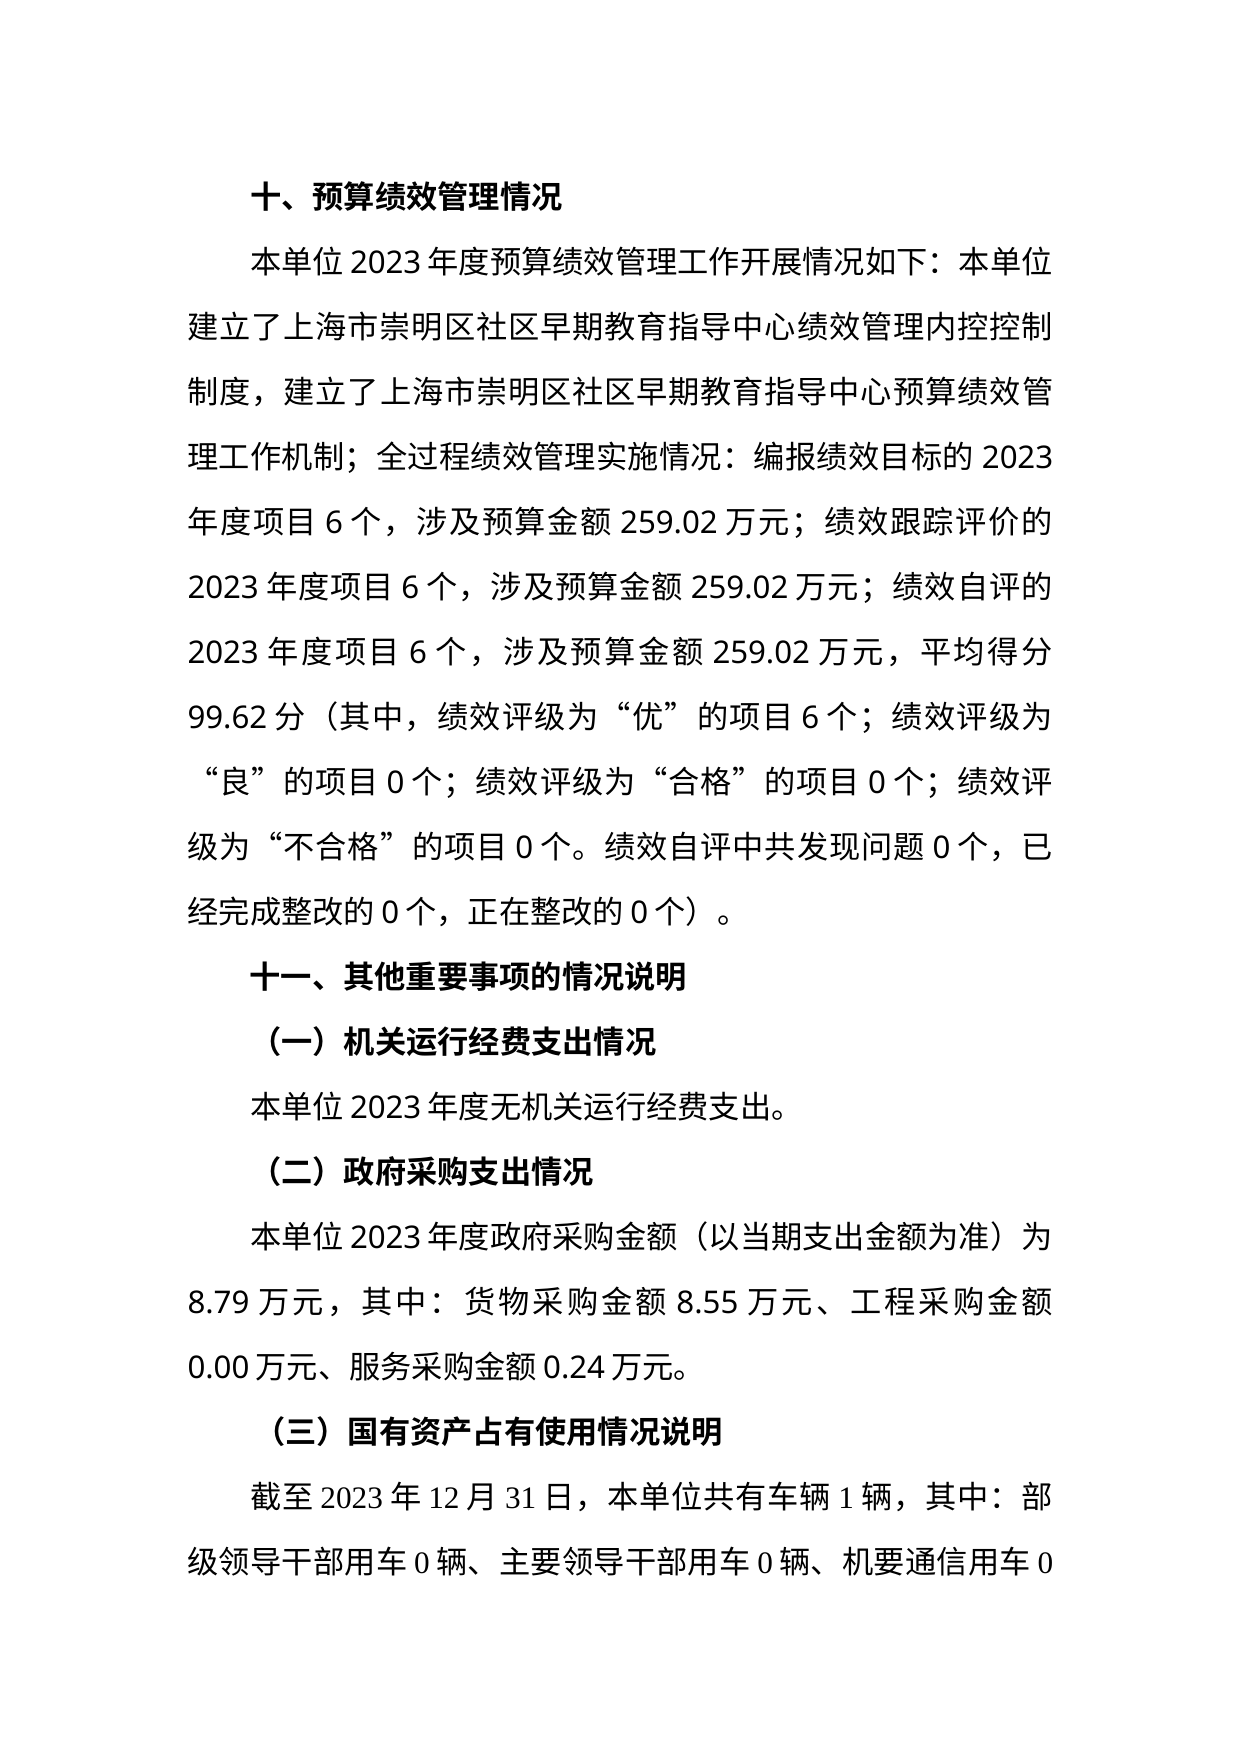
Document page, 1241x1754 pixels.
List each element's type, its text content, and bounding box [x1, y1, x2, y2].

text 十、预算绩效管理情况 [187, 162, 1053, 227]
list 国有资产占有使用情况说明 [187, 1397, 1053, 1462]
text （一）机关运行经费支出情况 [187, 1007, 1053, 1072]
text 十一、其他重要事项的情况说明 [187, 942, 1053, 1007]
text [187, 1462, 1053, 1592]
text 本单位2023年度预算绩效管理工作开展情况如下：本单位建立了上海市崇明区社区早期教育指导中心绩效管理内控控制制度，建立了上海市崇明区社区早期教育指导中心预算绩效管理工作机制；全过程绩效管理实施情况：编报绩效目标的2023年度项目6个，涉及预算金额259.02万元；绩效跟踪评价的2023年度项目6个，涉及预算金额259.02万元；绩效自评的2023年度项目6个，涉及预算金额259.02万元，平均得分99.62分（其中，绩效评级为“优”的项目6个；绩效评级为“良”的项目0个；绩效评级为“合格”的项目0个；绩效评级为“不合格”的项目0个。绩效自评中共发现问题0个，已经完成整改的0个，正在整改的0个）。 [187, 227, 1053, 942]
text 本单位2023年度政府采购金额（以当期支出金额为准）为8.79万元，其中：货物采购金额8.55万元、工程采购金额0.00万元、服务采购金额0.24万元。 [187, 1202, 1053, 1397]
text 本单位2023年度无机关运行经费支出。 [187, 1072, 1053, 1137]
text （二）政府采购支出情况 [187, 1137, 1053, 1202]
